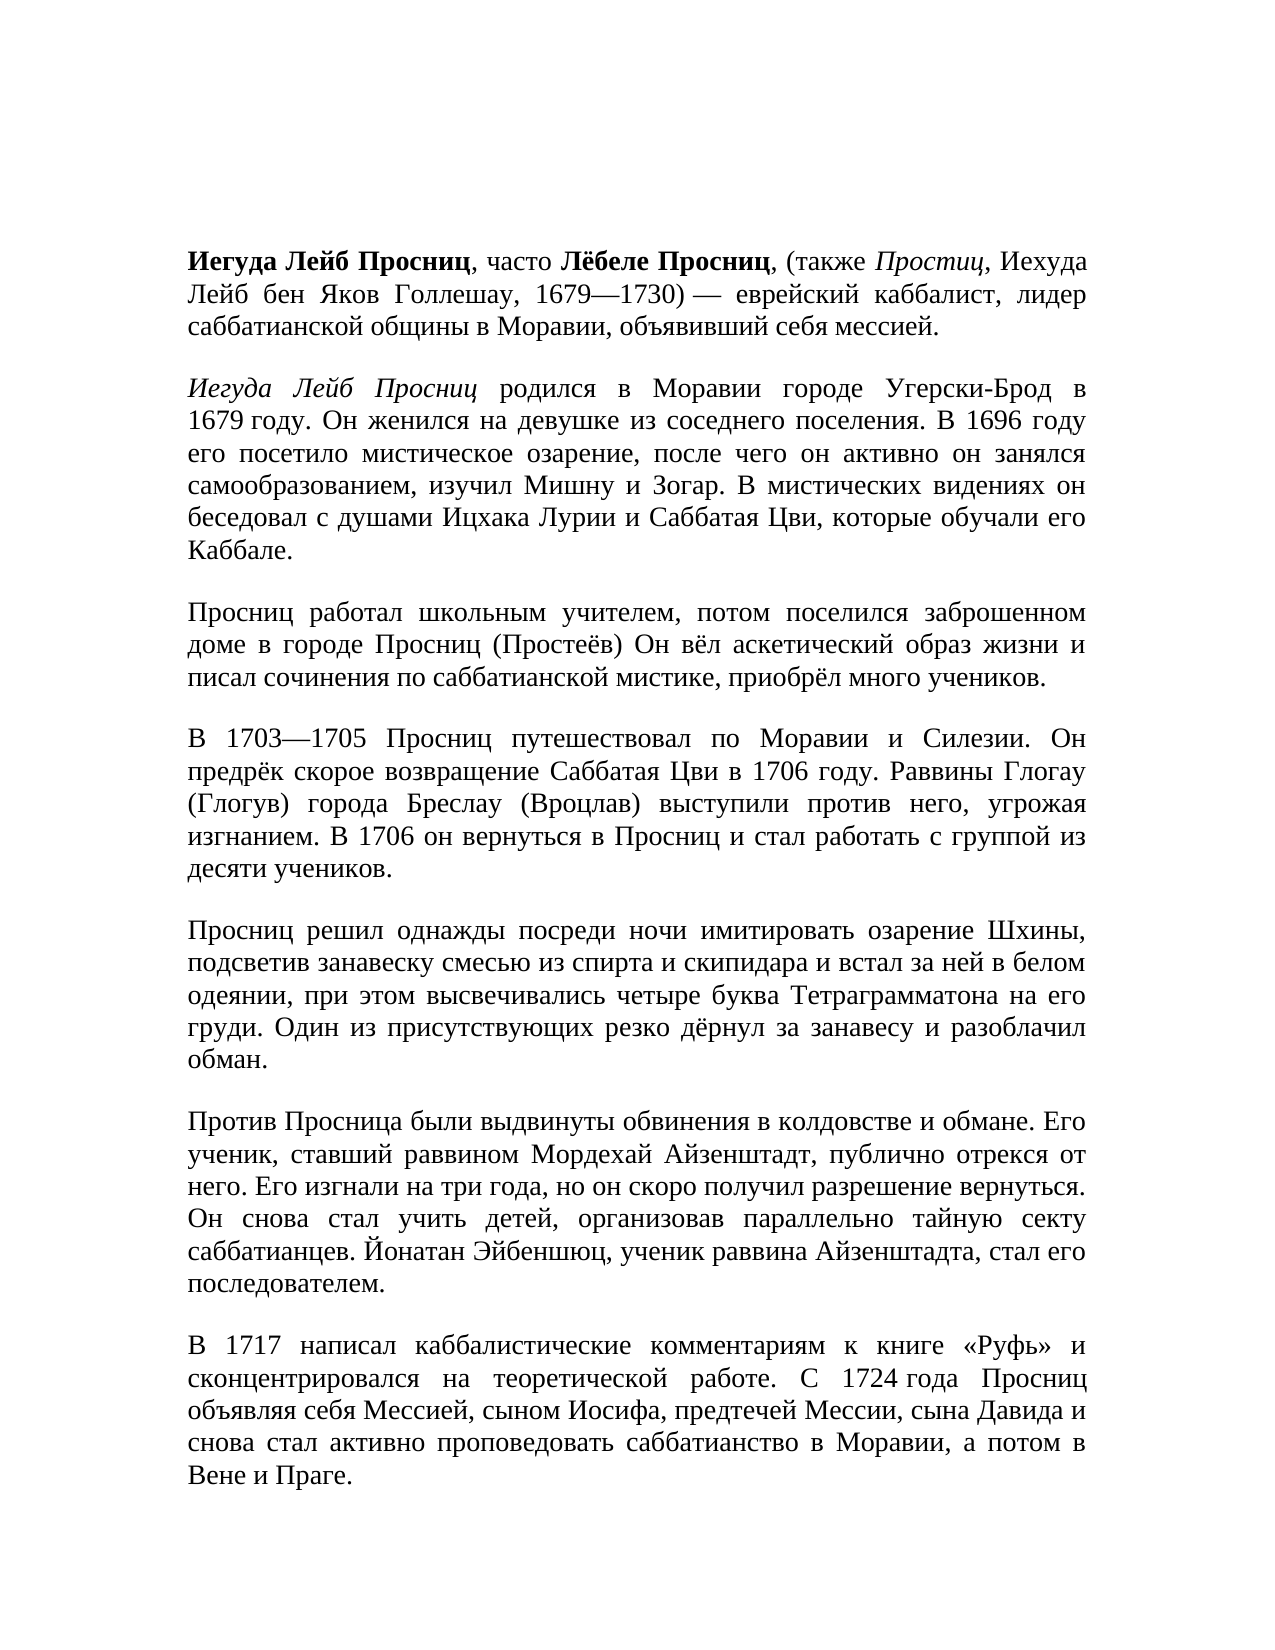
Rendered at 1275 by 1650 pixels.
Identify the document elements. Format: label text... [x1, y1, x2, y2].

text Просниц работал школьным учителем, потом поселился заброшенном доме в городе Просниц (Простеёв) Он вёл аскетический образ жизни и писал сочинения по саббатианской мистике, приобрёл много учеников. [187, 595, 1087, 692]
text В 1703—1705 Просниц путешествовал по Моравии и Силезии. Он предрёк скорое возвращение Саббатая Цви в 1706 году. Раввины Глогау (Глогув) города Бреслау (Вроцлав) выступили против него, угрожая изгнанием. В 1706 он вернуться в Просниц и стал работать с группой из десяти учеников. [187, 721, 1087, 883]
text Иегуда Лейб Просниц, часто Лёбеле Просниц, (также Простиц, Иехуда Лейб бен Яков Голлешау, 1679—1730) — еврейский каббалист, лидер саббатианской общины в Моравии, объявивший себя мессией. [187, 244, 1087, 341]
text Против Просница были выдвинуты обвинения в колдовстве и обмане. Его ученик, ставший раввином Мордехай Айзенштадт, публично отрекся от него. Его изгнали на три года, но он скоро получил разрешение вернуться. Он снова стал учить детей, организовав параллельно тайную секту саббатианцев. Йонатан Эйбеншюц, ученик раввина Айзенштадта, стал его последователем. [187, 1104, 1087, 1299]
text Просниц решил однажды посреди ночи имитировать озарение Шхины, подсветив занавеску смесью из спирта и скипидара и встал за ней в белом одеянии, при этом высвечивались четыре буква Тетраграмматона на его груди. Один из присутствующих резко дёрнул за занавесу и разоблачил обман. [187, 913, 1087, 1075]
text Иегуда Лейб Просниц родился в Моравии городе Угерски-Брод в 1679 году. Он женился на девушке из соседнего поселения. В 1696 году его посетило мистическое озарение, после чего он активно он занялся самообразованием, изучил Мишну и Зогар. В мистических видениях он беседовал с душами Ицхака Лурии и Саббатая Цви, которые обучали его Каббале. [187, 371, 1087, 565]
text В 1717 написал каббалистические комментариям к книге «Руфь» и сконцентрировался на теоретической работе. С 1724 года Просниц объявляя себя Мессией, сыном Иосифа, предтечей Мессии, сына Давида и снова стал активно проповедовать саббатианство в Моравии, а потом в Вене и Праге. [187, 1328, 1087, 1490]
